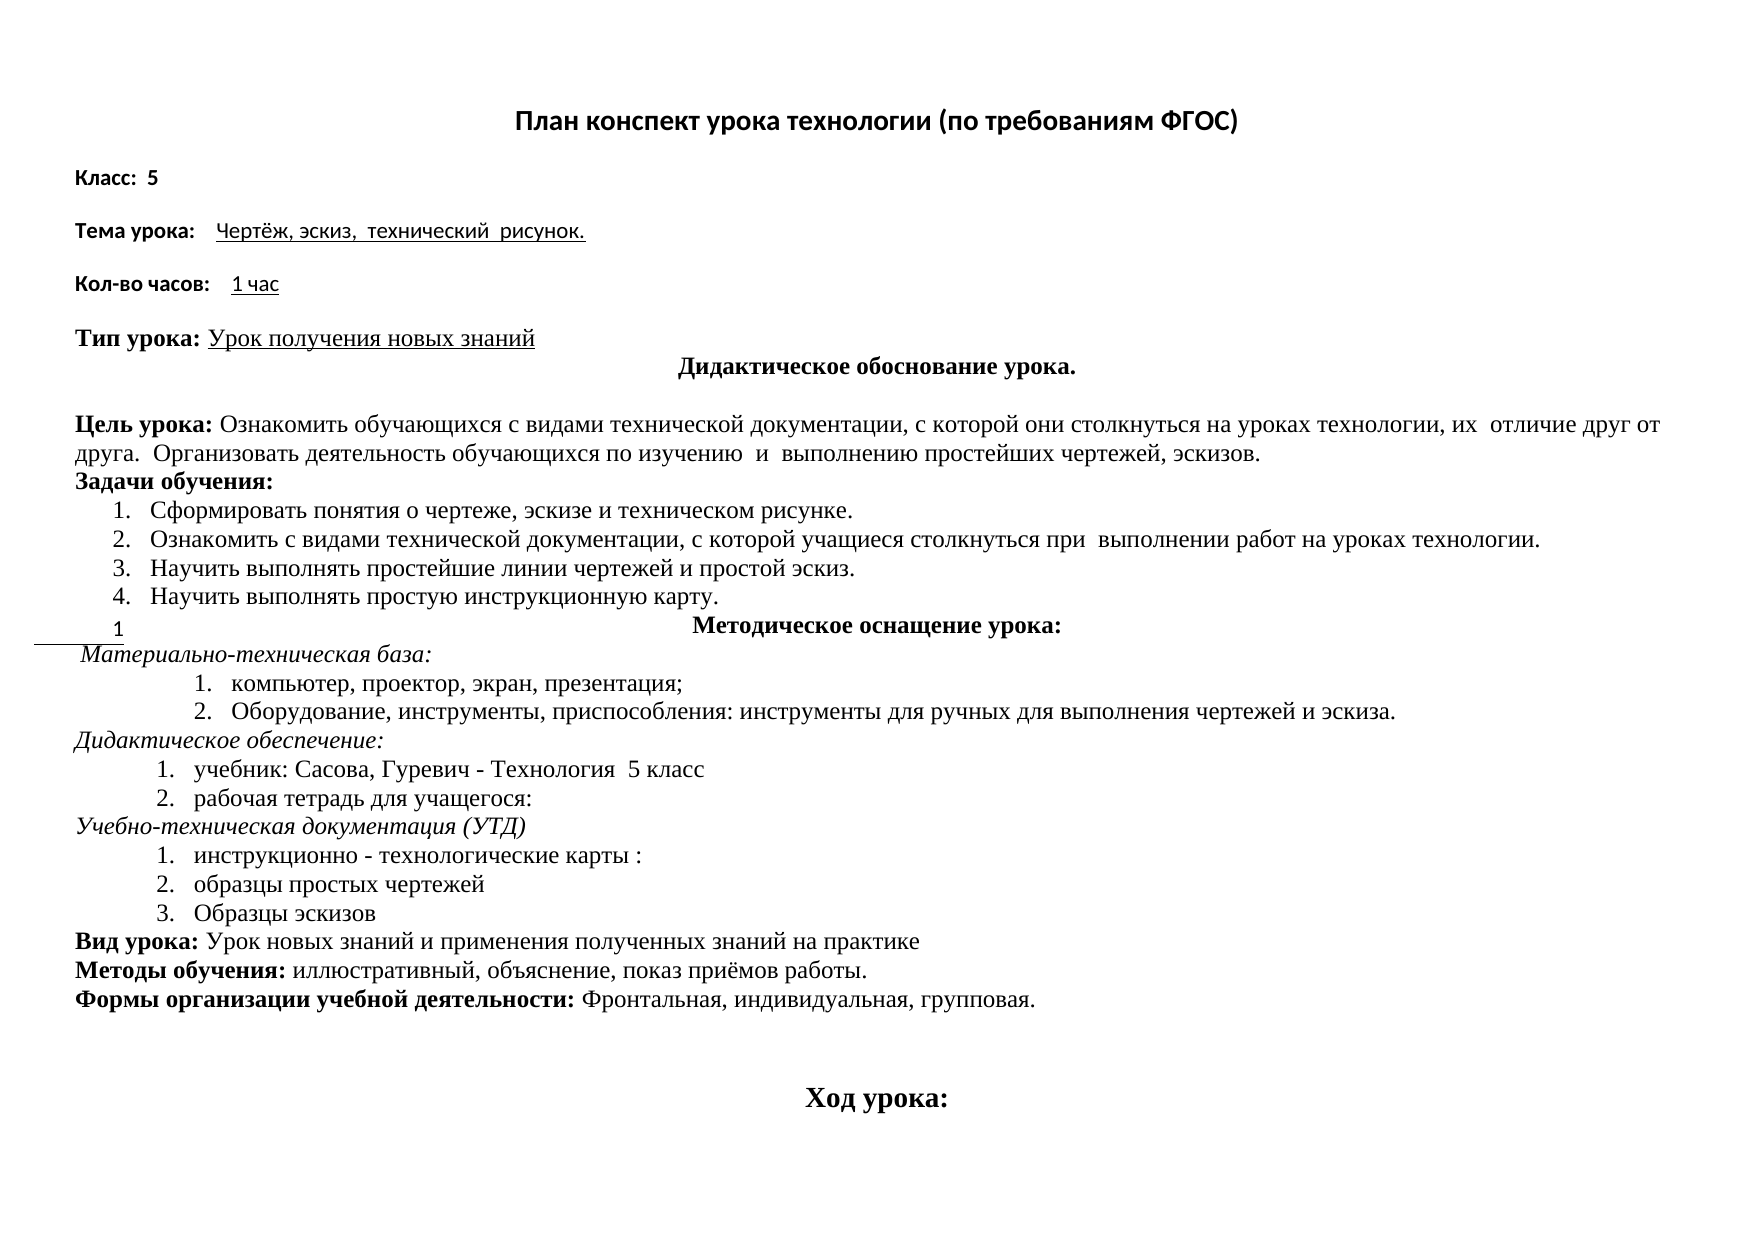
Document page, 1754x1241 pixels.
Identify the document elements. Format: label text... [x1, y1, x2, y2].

text Формы организации учебной деятельности: Фронтальная, индивидуальная, групповая. [75, 984, 1679, 1013]
text Дидактическое обеспечение: [75, 725, 1679, 754]
text Учебно-техническая документация (УТД) [75, 811, 1679, 840]
text Методы обучения: иллюстративный, объяснение, показ приёмов работы. [75, 955, 1679, 984]
text Задачи обучения: [75, 466, 1679, 495]
list Сформировать понятия о чертеже, эскизе и техническом рисунке. [112, 495, 1679, 524]
list учебник: Сасова, Гуревич - Технология 5 класс [156, 754, 1679, 783]
list Образцы эскизов [156, 898, 1679, 926]
list образцы простых чертежей [156, 869, 1679, 898]
list Научить выполнять простую инструкционную карту. [112, 581, 1679, 610]
text Тип урока: Урок получения новых знаний [75, 323, 1679, 351]
text Материально-техническая база: [75, 639, 1679, 668]
text Методическое оснащение урока: [75, 610, 1679, 639]
text Ход урока: [75, 1080, 1679, 1113]
list Ознакомить с видами технической документации, с которой учащиеся столкнуться при выполнении работ на уроках технологии. [112, 524, 1679, 553]
list Оборудование, инструменты, приспособления: инструменты для ручных для выполнения чертежей и эскиза. [194, 696, 1679, 725]
text Класс: 5 [75, 163, 1679, 192]
list инструкционно - технологические карты : [156, 840, 1679, 869]
text Тема урока: Чертёж, эскиз, технический рисунок. [75, 217, 1679, 244]
text Дидактическое обоснование урока. [75, 351, 1679, 380]
list рабочая тетрадь для учащегося: [156, 783, 1679, 811]
text Кол-во часов: 1 час [75, 269, 1679, 298]
text Вид урока: Урок новых знаний и применения полученных знаний на практике [75, 926, 1679, 955]
list Научить выполнять простейшие линии чертежей и простой эскиз. [112, 553, 1679, 581]
text Цель урока: Ознакомить обучающихся с видами технической документации, с которой они столкнуться на уроках технологии, их отличие друг от друга. Организовать деятельность обучающихся по изучению и выполнению простейших чертежей, эскизов. [75, 409, 1679, 466]
text План конспект урока технологии (по требованиям ФГОС) [75, 102, 1679, 137]
list компьютер, проектор, экран, презентация; [194, 668, 1679, 696]
